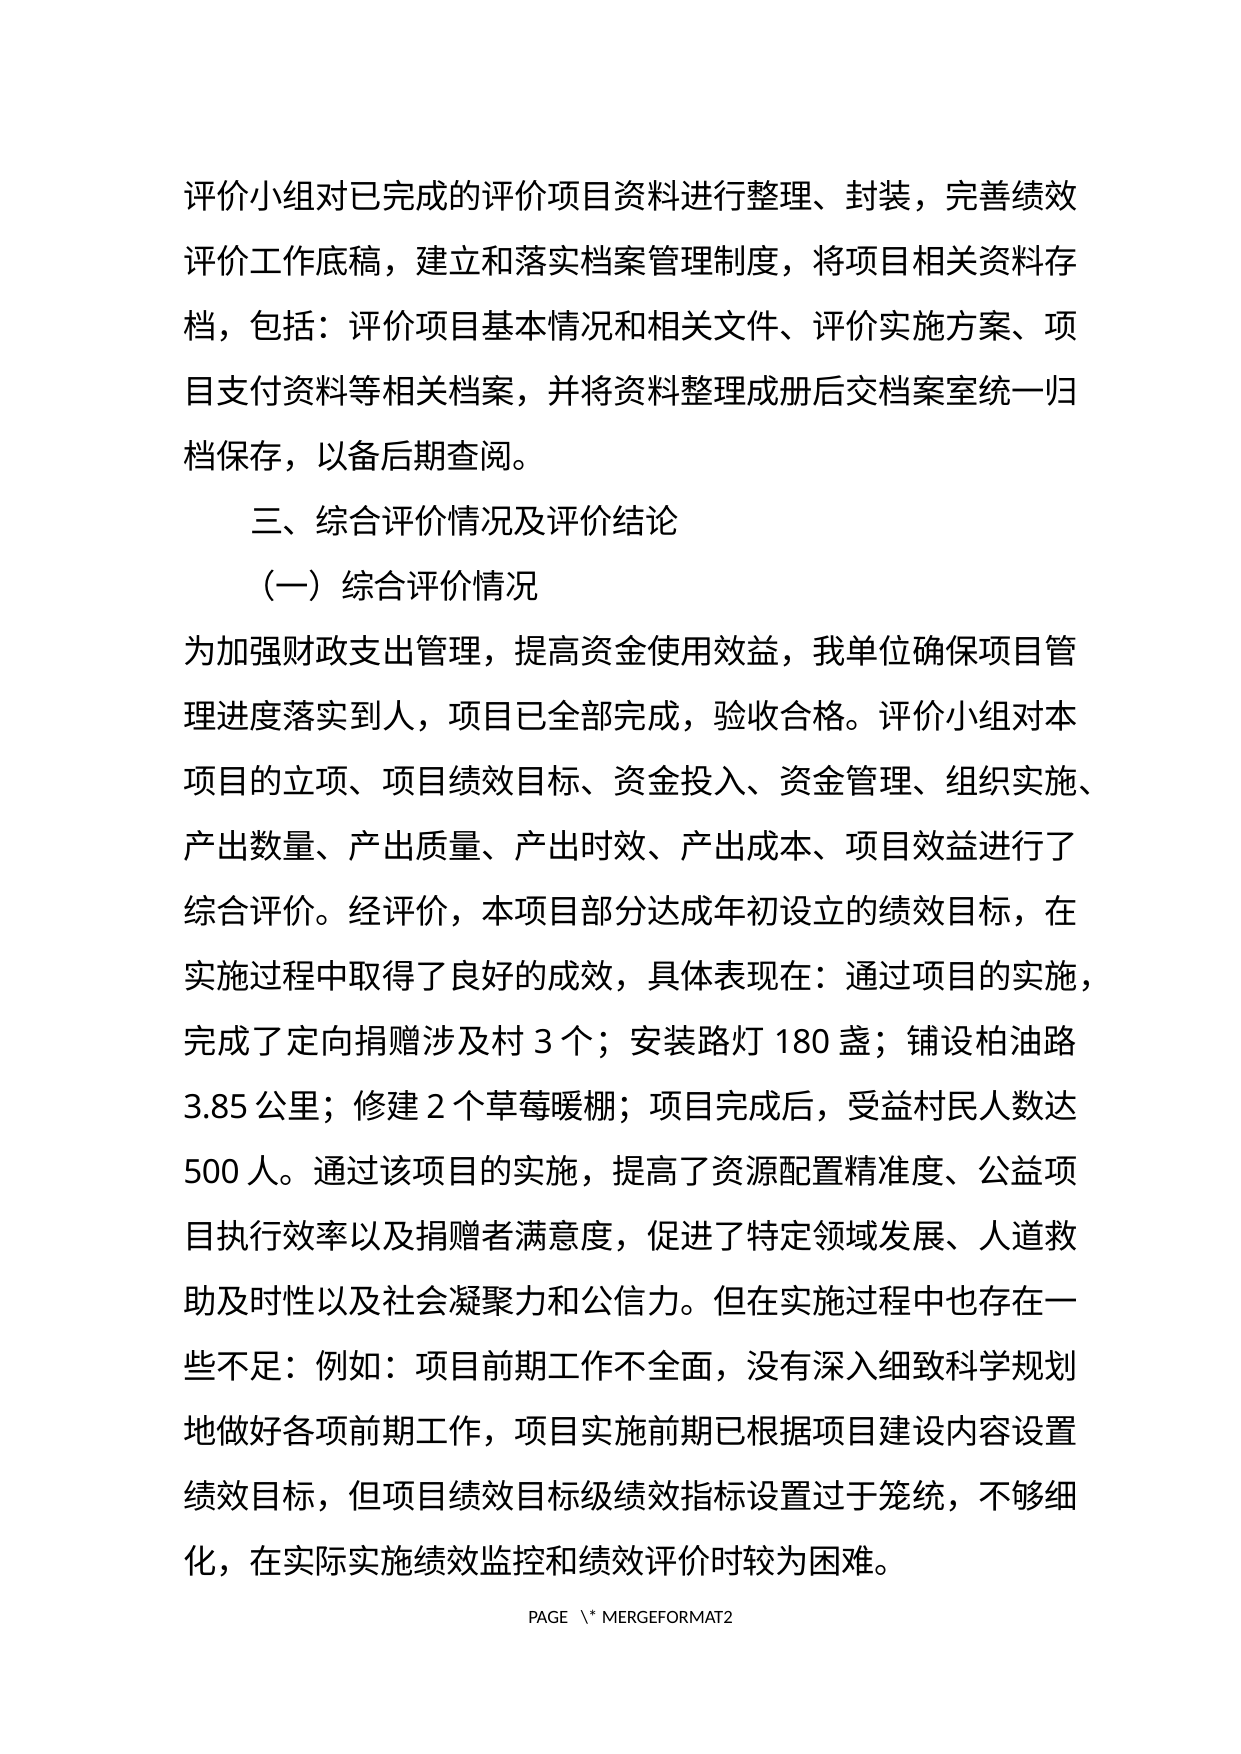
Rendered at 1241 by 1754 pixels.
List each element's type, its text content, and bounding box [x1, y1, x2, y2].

text 三、综合评价情况及评价结论 [183, 487, 1078, 552]
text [183, 552, 1078, 1592]
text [183, 162, 1078, 487]
